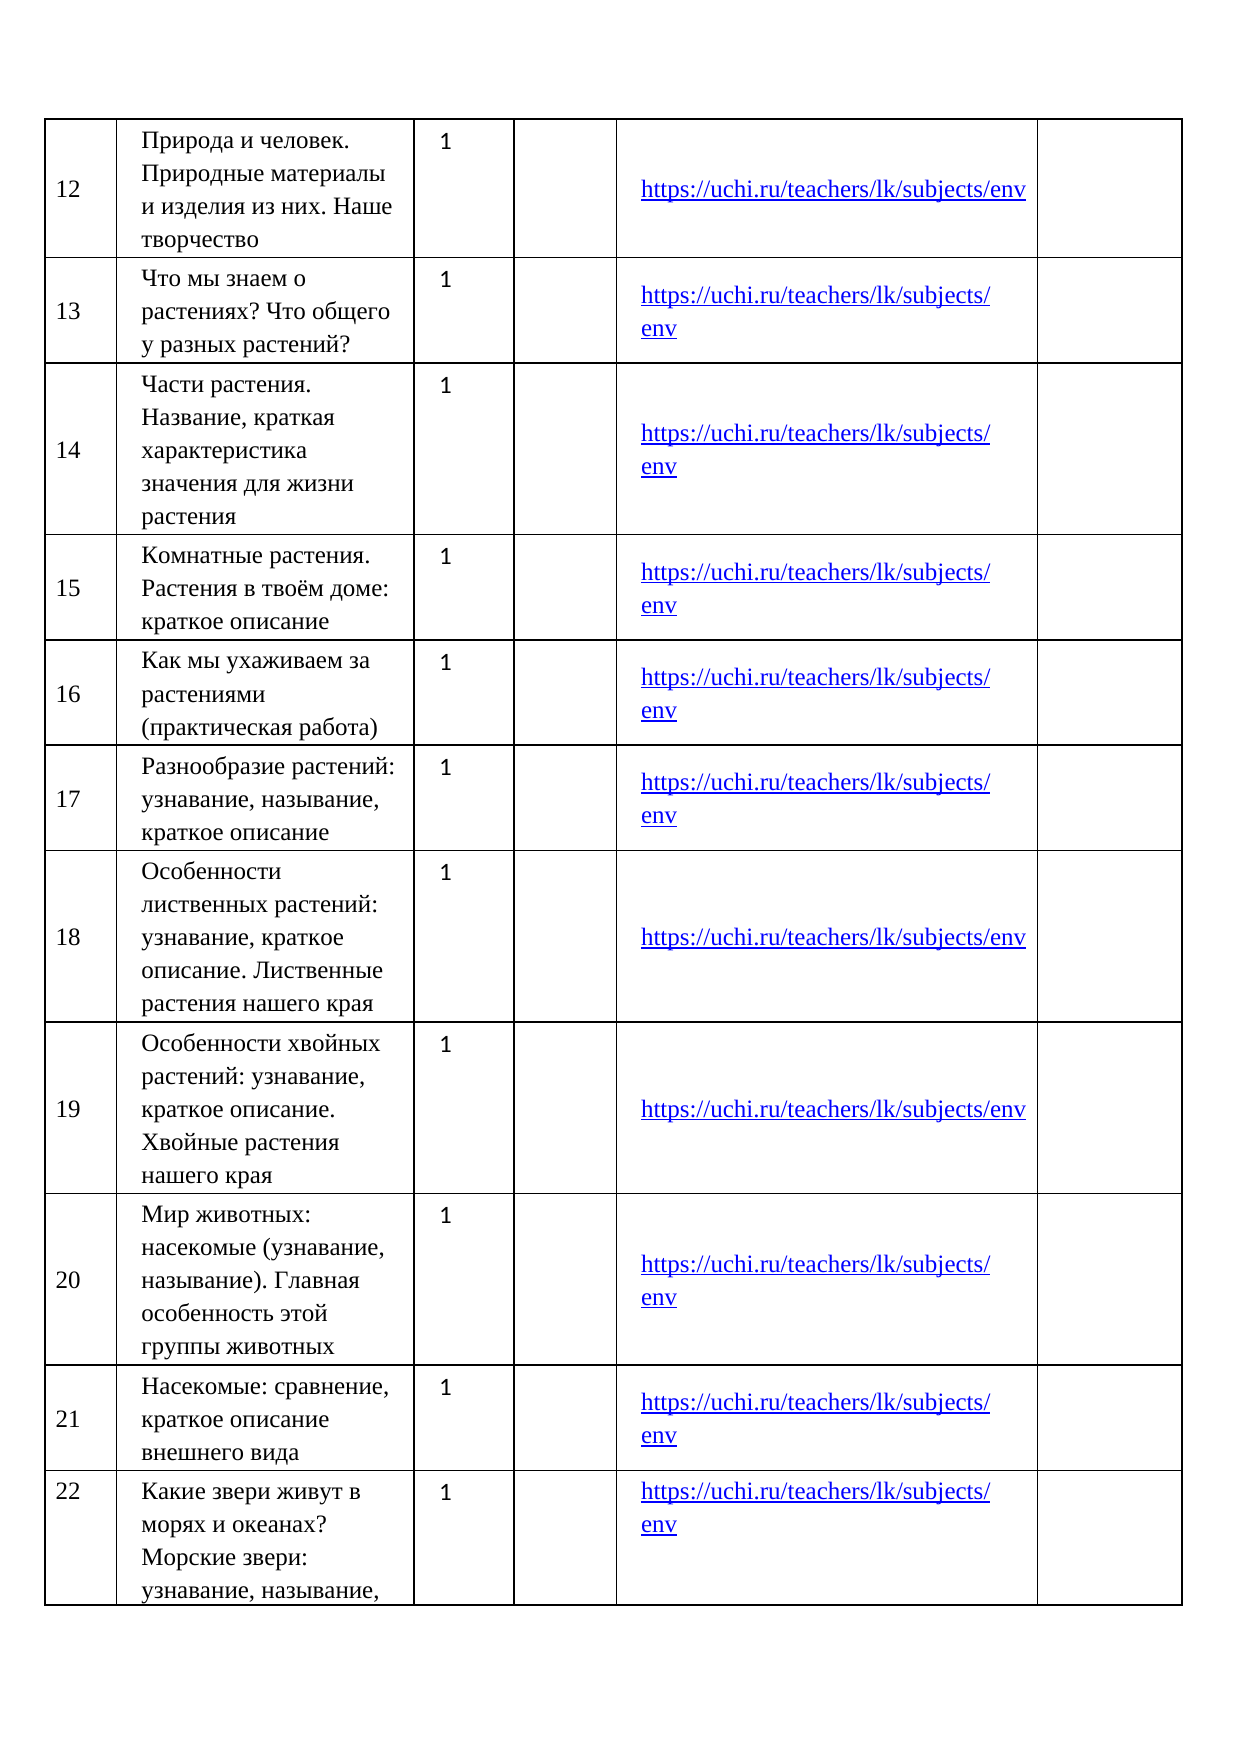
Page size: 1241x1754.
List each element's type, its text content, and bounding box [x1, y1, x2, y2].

table_cell 18 [46, 851, 116, 1021]
table_cell 1 [415, 1023, 513, 1193]
table_cell [1038, 1471, 1181, 1604]
table_cell [515, 258, 616, 362]
table_cell 1 [415, 851, 513, 1021]
table_cell https://uchi.ru/teachers/lk/subjects/env [617, 746, 1037, 850]
table_cell Насекомые: сравнение, краткое описание внешнего вида [117, 1366, 413, 1469]
table_cell 1 [415, 1471, 513, 1604]
table_cell 13 [46, 258, 116, 362]
table_cell Особенности лиственных растений: узнавание, краткое описание. Лиственные растения нашего края [117, 851, 413, 1021]
table_cell https://uchi.ru/teachers/lk/subjects/env [617, 364, 1037, 533]
table_cell [1038, 258, 1181, 362]
table_cell Что мы знаем о растениях? Что общего у разных растений? [117, 258, 413, 362]
table_cell Части растения. Название, краткая характеристика значения для жизни растения [117, 364, 413, 533]
table_cell 1 [415, 258, 513, 362]
table_cell Комнатные растения. Растения в твоём доме: краткое описание [117, 535, 413, 639]
table_cell [1038, 120, 1181, 257]
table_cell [617, 1471, 1037, 1604]
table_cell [117, 1471, 413, 1604]
table_cell https://uchi.ru/teachers/lk/subjects/env [617, 535, 1037, 639]
table_cell [515, 535, 616, 639]
table_cell [1038, 1366, 1181, 1469]
table_cell [515, 851, 616, 1021]
table_cell 1 [415, 641, 513, 744]
table_cell [515, 641, 616, 744]
table_cell 14 [46, 364, 116, 533]
table_cell Природа и человек. Природные материалы и изделия из них. Наше творчество [117, 120, 413, 257]
table_cell [515, 120, 616, 257]
table_cell 20 [46, 1194, 116, 1364]
table_cell [515, 746, 616, 850]
table_cell 1 [415, 535, 513, 639]
table_cell 22 [46, 1471, 116, 1604]
table_cell 16 [46, 641, 116, 744]
table_cell Разнообразие растений: узнавание, называние, краткое описание [117, 746, 413, 850]
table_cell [617, 1366, 1037, 1469]
table_cell [515, 1471, 616, 1604]
table_cell [1038, 1194, 1181, 1364]
table_cell Как мы ухаживаем за растениями (практическая работа) [117, 641, 413, 744]
table_cell 19 [46, 1023, 116, 1193]
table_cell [617, 258, 1037, 362]
table_cell [1038, 364, 1181, 533]
table_cell [1038, 641, 1181, 744]
table_cell https://uchi.ru/teachers/lk/subjects/env [617, 1194, 1037, 1364]
table_cell 17 [46, 746, 116, 850]
table_cell 21 [46, 1366, 116, 1469]
table_cell https://uchi.ru/teachers/lk/subjects/env [617, 851, 1037, 1021]
table_cell [1038, 535, 1181, 639]
table_cell 1 [415, 1366, 513, 1469]
table_cell 1 [415, 1194, 513, 1364]
table_cell Особенности хвойных растений: узнавание, краткое описание. Хвойные растения нашего края [117, 1023, 413, 1193]
table_cell 12 [46, 120, 116, 257]
table_cell [515, 364, 616, 533]
table_cell 1 [415, 120, 513, 257]
table_cell [1038, 746, 1181, 850]
table_cell [1038, 851, 1181, 1021]
table_cell [515, 1023, 616, 1193]
table_cell [1038, 1023, 1181, 1193]
table_cell [515, 1194, 616, 1364]
table_cell 1 [415, 746, 513, 850]
table_cell Мир животных: насекомые (узнавание, называние). Главная особенность этой группы животных [117, 1194, 413, 1364]
table_cell https://uchi.ru/teachers/lk/subjects/env [617, 1023, 1037, 1193]
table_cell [617, 120, 1037, 257]
table_cell 15 [46, 535, 116, 639]
table_cell https://uchi.ru/teachers/lk/subjects/env [617, 641, 1037, 744]
table_cell 1 [415, 364, 513, 533]
table_cell [515, 1366, 616, 1469]
